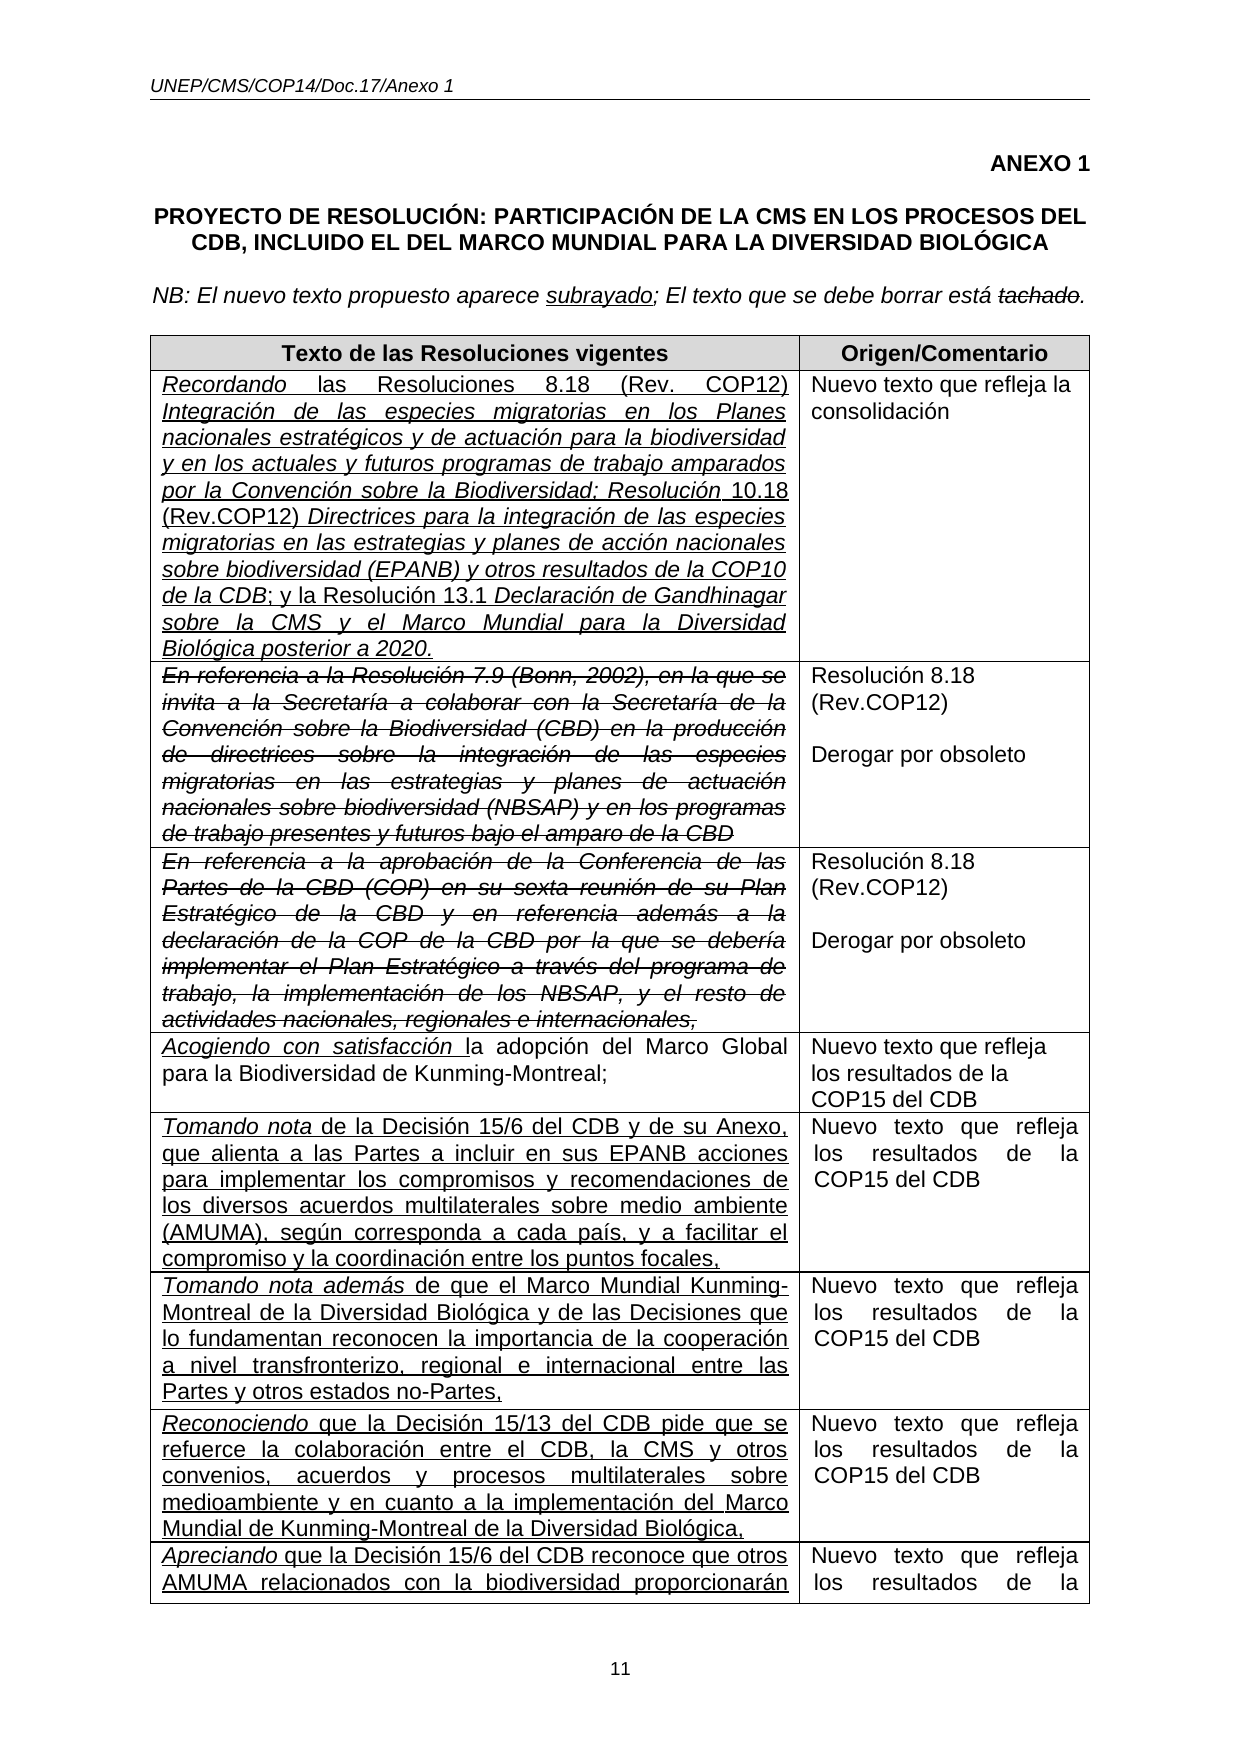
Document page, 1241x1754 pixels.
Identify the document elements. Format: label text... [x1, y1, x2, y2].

table_cell Nuevo texto que refleja los resultados de la COP15 del CDB [800, 1033, 1089, 1112]
table_cell Nuevo texto que refleja los resultados de la COP15 del CDB [800, 1113, 1089, 1271]
table_cell En referencia a la Resolución 7.9 (Bonn, 2002), en la que se invita a la Secretaría a colaborar con la Secretaría de la Convención sobre la Biodiversidad (CBD) en la producción de directrices sobre la integración de las especies migratorias en las estrategias y planes de actuación nacionales sobre biodiversidad (NBSAP) y en los programas de trabajo presentes y futuros bajo el amparo de la CBD [151, 662, 799, 847]
table_cell Tomando nota además de que el Marco Mundial Kunming-Montreal de la Diversidad Biológica y de las Decisiones que lo fundamentan reconocen la importancia de la cooperación a nivel transfronterizo, regional e internacional entre las Partes y otros estados no-Partes, [151, 1273, 799, 1408]
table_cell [151, 1543, 799, 1603]
text PROYECTO DE RESOLUCIÓN: PARTICIPACIÓN DE LA CMS EN LOS PROCESOS DEL CDB, INCLUIDO EL DEL MARCO MUNDIAL PARA LA DIVERSIDAD BIOLÓGICA [150, 203, 1090, 255]
text Anexo 1 [150, 150, 1090, 176]
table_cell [800, 1543, 1089, 1603]
table_cell Recordando las Resoluciones 8.18 (Rev. COP12) Integración de las especies migratorias en los Planes nacionales estratégicos y de actuación para la biodiversidad y en los actuales y futuros programas de trabajo amparados por la Convención sobre la Biodiversidad; Resolución 10.18 (Rev.COP12) Directrices para la integración de las especies migratorias en las estrategias y planes de acción nacionales sobre biodiversidad (EPANB) y otros resultados de la COP10 de la CDB; y la Resolución 13.1 Declaración de Gandhinagar sobre la CMS y el Marco Mundial para la Diversidad Biológica posterior a 2020. [151, 371, 799, 661]
table_cell Nuevo texto que refleja la consolidación [800, 371, 1089, 661]
text NB: El nuevo texto propuesto aparece subrayado; El texto que se debe borrar está tachado. [150, 282, 1090, 308]
table_cell Resolución 8.18 (Rev.COP12) Derogar por obsoleto [800, 662, 1089, 847]
table_cell En referencia a la aprobación de la Conferencia de las Partes de la CBD (COP) en su sexta reunión de su Plan Estratégico de la CBD y en referencia además a la declaración de la COP de la CBD por la que se debería implementar el Plan Estratégico a través del programa de trabajo, la implementación de los NBSAP, y el resto de actividades nacionales, regionales e internacionales, [151, 848, 799, 1032]
table_cell Nuevo texto que refleja los resultados de la COP15 del CDB [800, 1410, 1089, 1541]
table_cell Nuevo texto que refleja los resultados de la COP15 del CDB [800, 1273, 1089, 1408]
table_header Texto de las Resoluciones vigentes [151, 336, 799, 370]
table_cell Reconociendo que la Decisión 15/13 del CDB pide que se refuerce la colaboración entre el CDB, la CMS y otros convenios, acuerdos y procesos multilaterales sobre medioambiente y en cuanto a la implementación del Marco Mundial de Kunming-Montreal de la Diversidad Biológica, [151, 1410, 799, 1541]
table_cell Acogiendo con satisfacción la adopción del Marco Global para la Biodiversidad de Kunming-Montreal; [151, 1033, 799, 1112]
table_cell Resolución 8.18 (Rev.COP12) Derogar por obsoleto [800, 848, 1089, 1032]
table_header Origen/Comentario [800, 336, 1089, 370]
table_cell Tomando nota de la Decisión 15/6 del CDB y de su Anexo, que alienta a las Partes a incluir en sus EPANB acciones para implementar los compromisos y recomendaciones de los diversos acuerdos multilaterales sobre medio ambiente (AMUMA), según corresponda a cada país, y a facilitar el compromiso y la coordinación entre los puntos focales, [151, 1113, 799, 1271]
